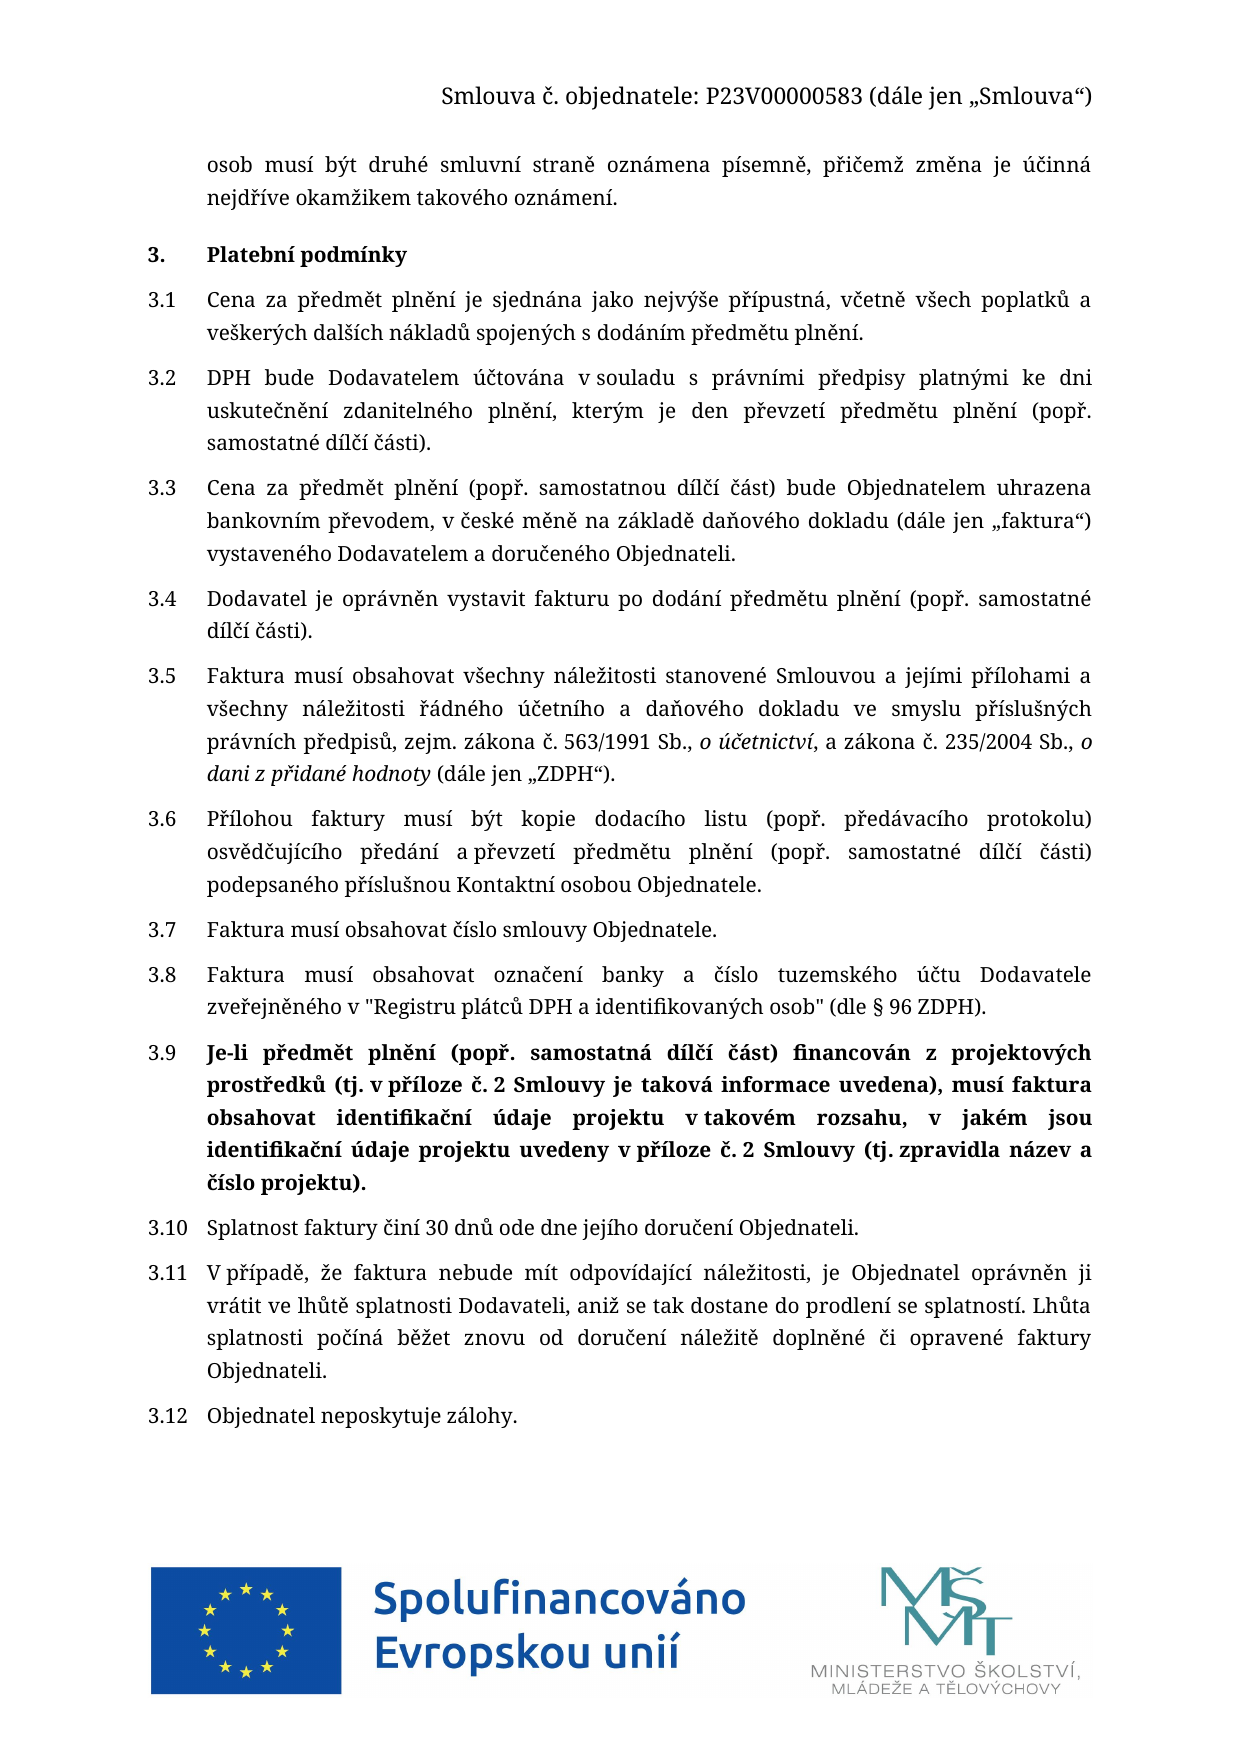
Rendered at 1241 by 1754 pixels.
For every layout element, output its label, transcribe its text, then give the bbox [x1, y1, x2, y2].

list Faktura musí obsahovat všechny náležitosti stanovené Smlouvou a jejími přílohami a všechny náležitosti řádného účetního a daňového dokladu ve smyslu příslušných právních předpisů, zejm. zákona č. 563/1991 Sb., o účetnictví, a zákona č. 235/2004 Sb., o dani z přidané hodnoty (dále jen „ZDPH“). [148, 662, 1093, 788]
list Přílohou faktury musí být kopie dodacího listu (popř. předávacího protokolu) osvědčujícího předání a převzetí předmětu plnění (popř. samostatné dílčí části) podepsaného příslušnou Kontaktní osobou Objednatele. [148, 804, 1093, 898]
list Platební podmínky [148, 240, 1093, 269]
list Faktura musí obsahovat číslo smlouvy Objednatele. [148, 915, 1093, 943]
list V případě, že faktura nebude mít odpovídající náležitosti, je Objednatel oprávněn ji vrátit ve lhůtě splatnosti Dodavateli, aniž se tak dostane do prodlení se splatností. Lhůta splatnosti počíná běžet znovu od doručení náležitě doplněné či opravené faktury Objednateli. [148, 1258, 1093, 1384]
list Objednatel neposkytuje zálohy. [148, 1401, 1093, 1429]
list Je-li předmět plnění (popř. samostatná dílčí část) financován z projektových prostředků (tj. v příloze č. 2 Smlouvy je taková informace uvedena), musí faktura obsahovat identifikační údaje projektu v takovém rozsahu, v jakém jsou identifikační údaje projektu uvedeny v příloze č. 2 Smlouvy (tj. zpravidla název a číslo projektu). [148, 1038, 1093, 1196]
list Cena za předmět plnění (popř. samostatnou dílčí část) bude Objednatelem uhrazena bankovním převodem, v české měně na základě daňového dokladu (dále jen „faktura“) vystaveného Dodavatelem a doručeného Objednateli. [148, 473, 1093, 567]
list DPH bude Dodavatelem účtována v souladu s právními předpisy platnými ke dni uskutečnění zdanitelného plnění, kterým je den převzetí předmětu plnění (popř. samostatné dílčí části). [148, 363, 1093, 457]
picture [147, 1563, 1093, 1698]
list Cena za předmět plnění je sjednána jako nejvýše přípustná, včetně všech poplatků a veškerých dalších nákladů spojených s dodáním předmětu plnění. [148, 286, 1093, 347]
list Dodavatel je oprávněn vystavit fakturu po dodání předmětu plnění (popř. samostatné dílčí části). [148, 584, 1093, 645]
list Splatnost faktury činí 30 dnů ode dne jejího doručení Objednateli. [148, 1213, 1093, 1242]
list Faktura musí obsahovat označení banky a číslo tuzemského účtu Dodavatele zveřejněného v "Registru plátců DPH a identifikovaných osob" (dle § 96 ZDPH). [148, 960, 1093, 1021]
